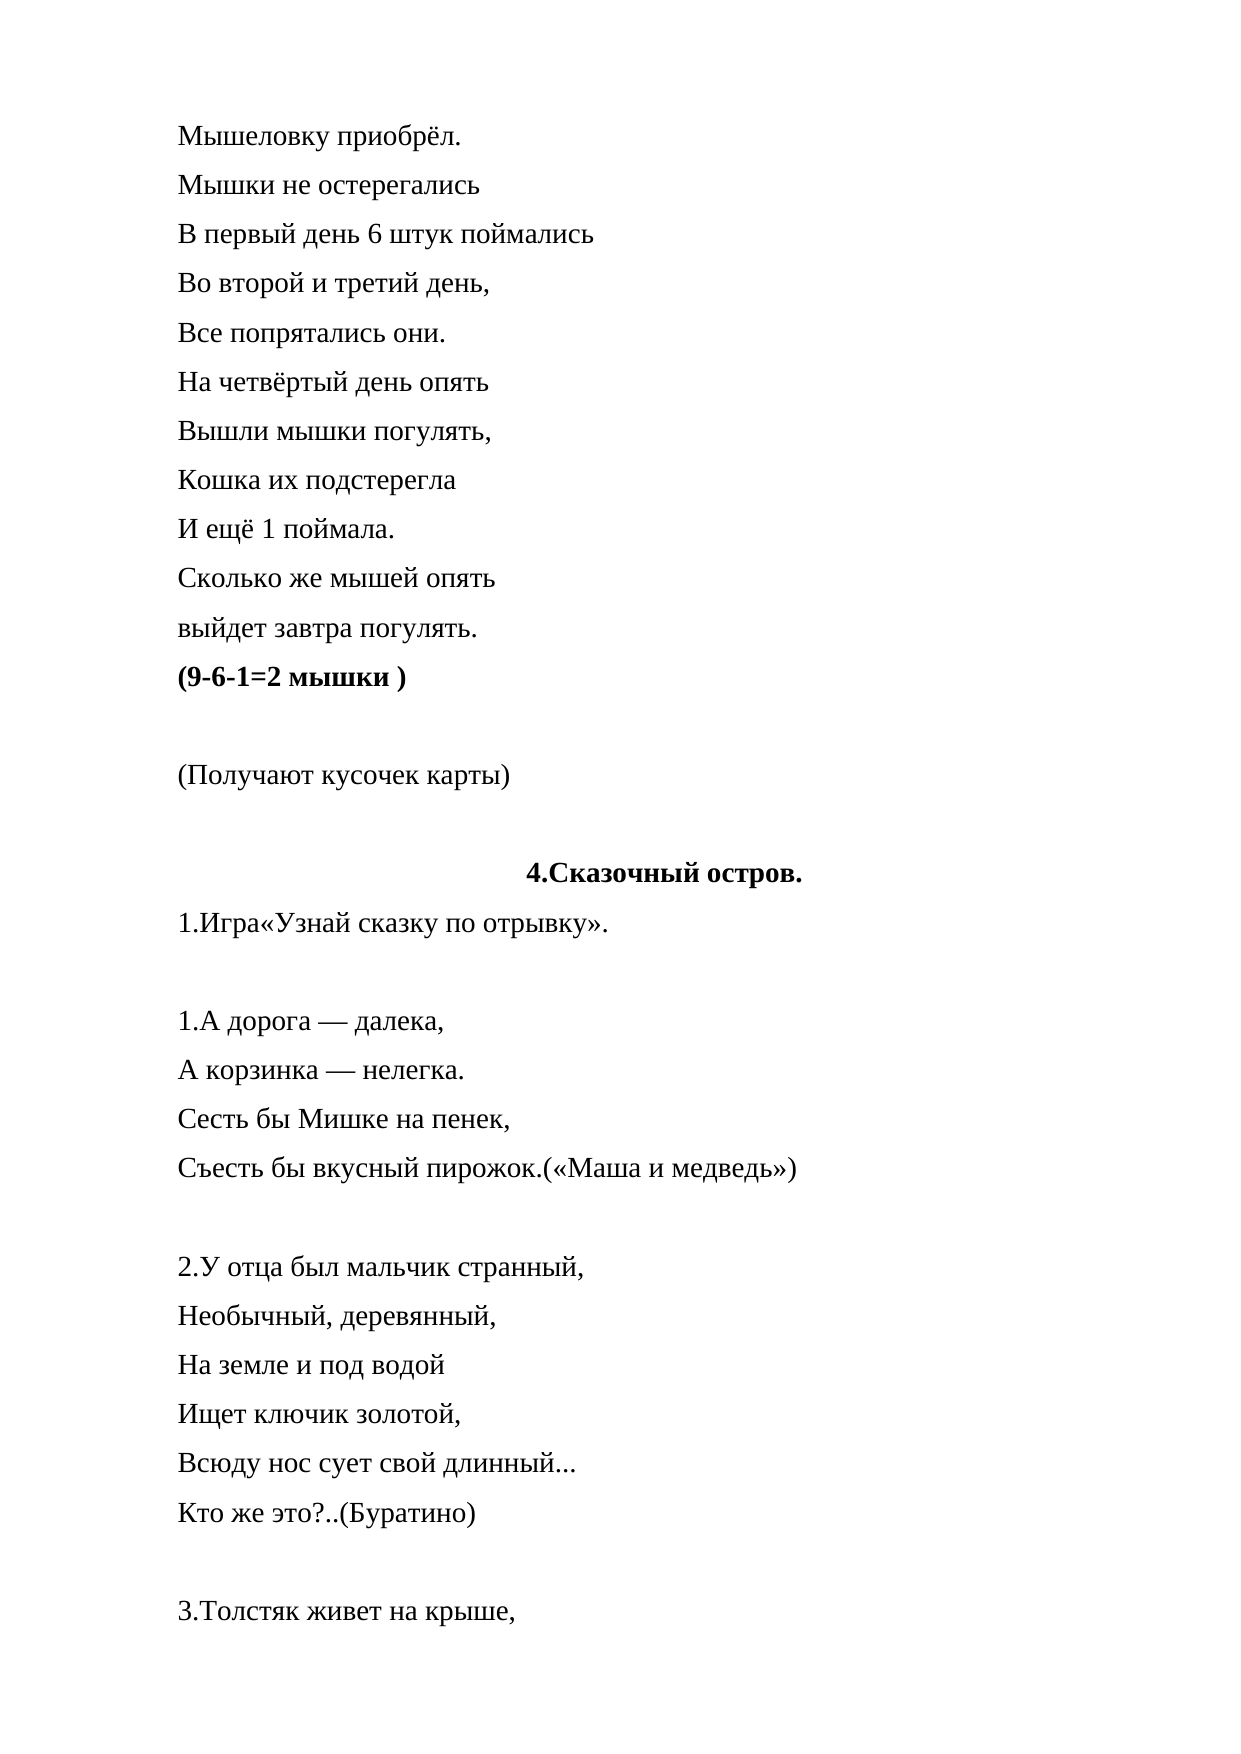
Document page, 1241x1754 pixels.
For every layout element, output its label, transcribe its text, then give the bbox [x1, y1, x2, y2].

text 2.У отца был мальчик странный, [177, 1249, 1152, 1282]
text Сколько же мышей опять [177, 561, 1152, 594]
text Сесть бы Мишке на пенек, [177, 1101, 1152, 1135]
text И ещё 1 поймала. [177, 511, 1152, 545]
text Мышки не остерегались [177, 167, 1152, 201]
text 1.Игра«Узнай сказку по отрывку». [177, 905, 1152, 938]
text 4.Сказочный остров. [177, 856, 1152, 889]
text (Получают кусочек карты) [177, 757, 1152, 791]
text Кошка их подстерегла [177, 462, 1152, 496]
text Необычный, деревянный, [177, 1298, 1152, 1332]
text В первый день 6 штук поймались [177, 216, 1152, 250]
text Ищет ключик золотой, [177, 1396, 1152, 1430]
text Всюду нос сует свой длинный... [177, 1446, 1152, 1479]
text Во второй и третий день, [177, 266, 1152, 299]
text 1.А дорога — далека, [177, 1003, 1152, 1037]
text Съесть бы вкусный пирожок.(«Маша и медведь») [177, 1151, 1152, 1184]
text 3.Толстяк живет на крыше, [177, 1593, 1152, 1627]
text (9-6-1=2 мышки ) [177, 659, 1152, 692]
text Все попрятались они. [177, 315, 1152, 348]
text Кто же это?..(Буратино) [177, 1495, 1152, 1528]
text выйдет завтра погулять. [177, 610, 1152, 643]
text Вышли мышки погулять, [177, 413, 1152, 447]
text А корзинка — нелегка. [177, 1052, 1152, 1086]
text На четвёртый день опять [177, 364, 1152, 397]
text На земле и под водой [177, 1347, 1152, 1381]
text Мышеловку приобрёл. [177, 118, 1152, 152]
